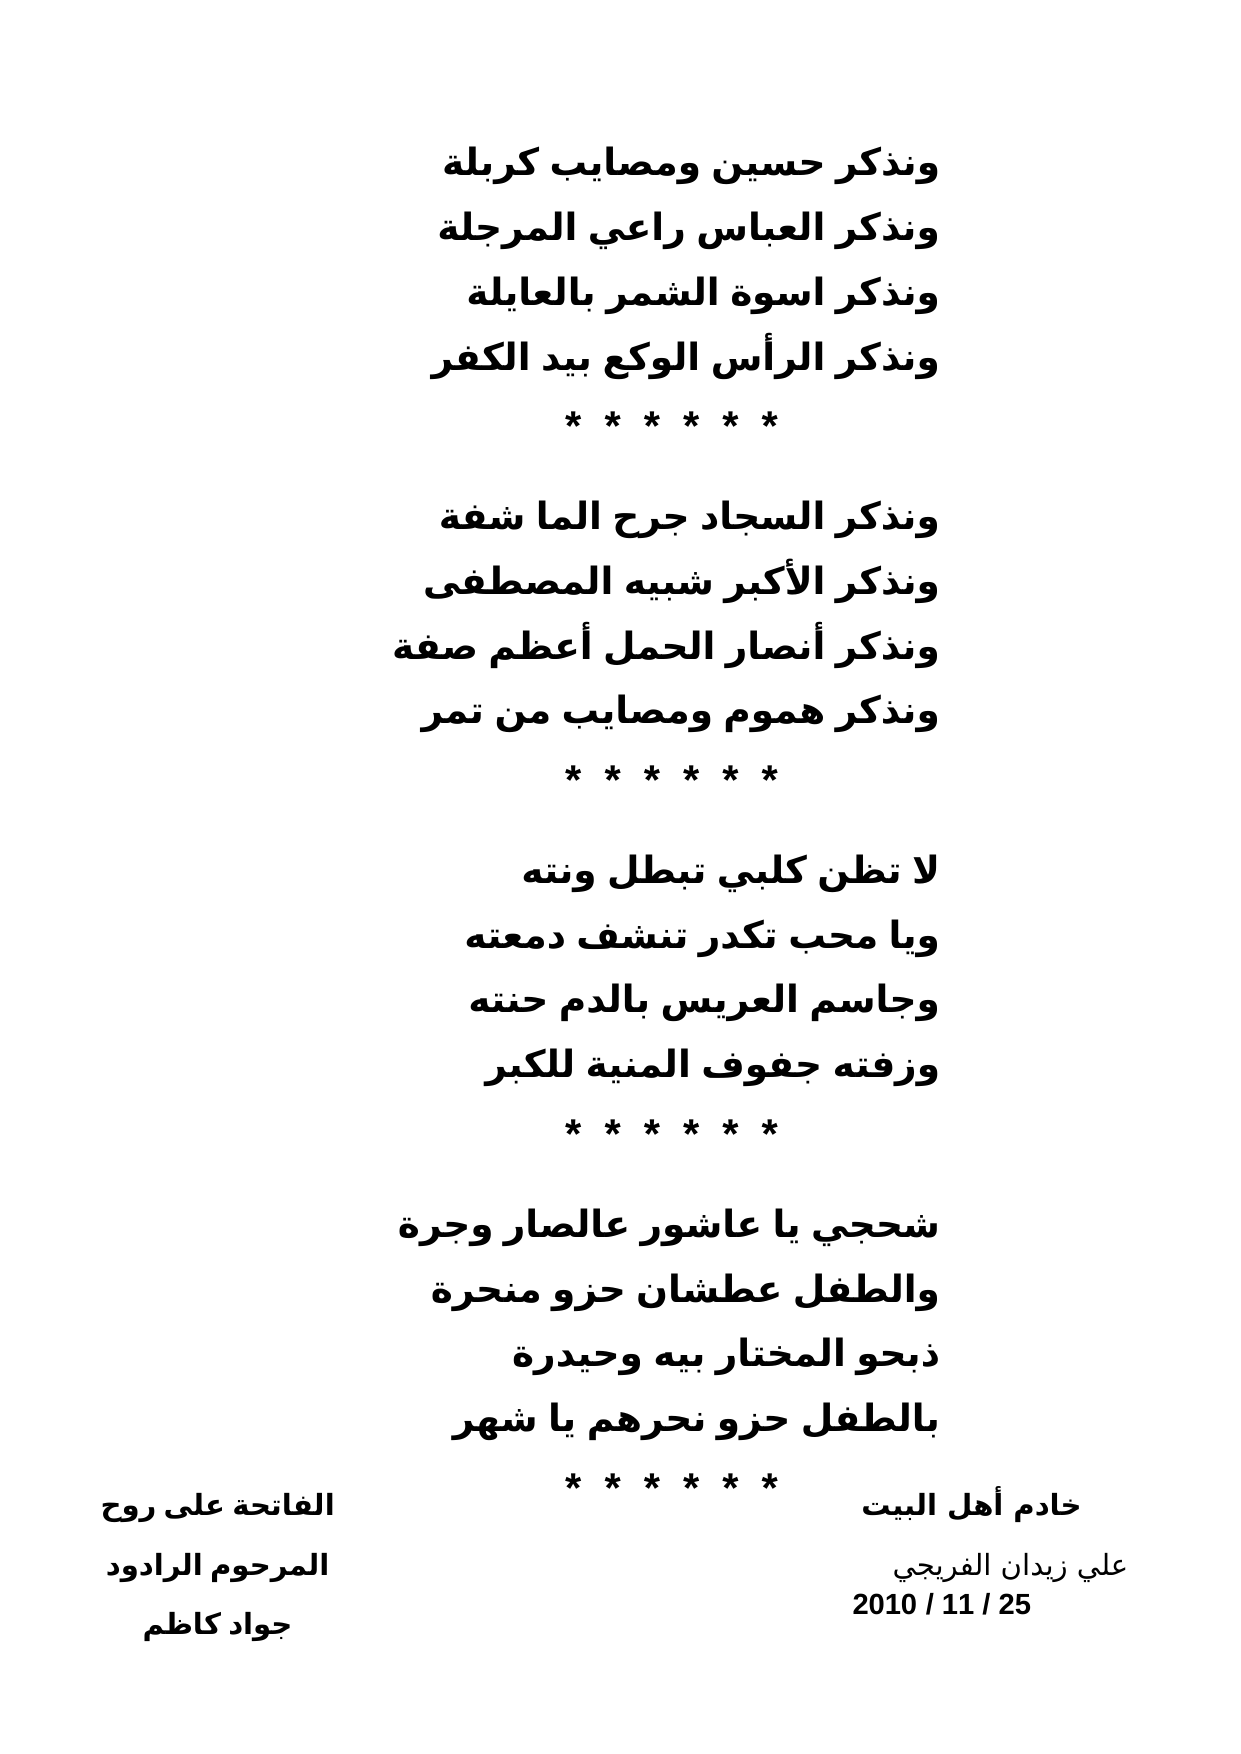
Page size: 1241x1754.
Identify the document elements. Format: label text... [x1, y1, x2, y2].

text ونذكر حسين ومصايب كربلة ونذكر العباس راعي المرجلة ونذكر اسوة الشمر بالعايلة ونذكر الرأس الوكع بيد الكفر * * * * * * [300, 141, 940, 450]
text لا تظن كلبي تبطل ونته ويا محب تكدر تنشف دمعته وجاسم العريس بالدم حنته وزفته جفوف المنية للكبر * * * * * * [300, 848, 940, 1157]
text شحجي يا عاشور عالصار وجرة والطفل عطشان حزو منحرة ذبحو المختار بيه وحيدرة بالطفل حزو نحرهم يا شهر * * * * * * [300, 1202, 940, 1511]
text ونذكر السجاد جرح الما شفة ونذكر الأكبر شبيه المصطفى ونذكر أنصار الحمل أعظم صفة ونذكر هموم ومصايب من تمر * * * * * * [300, 494, 940, 803]
